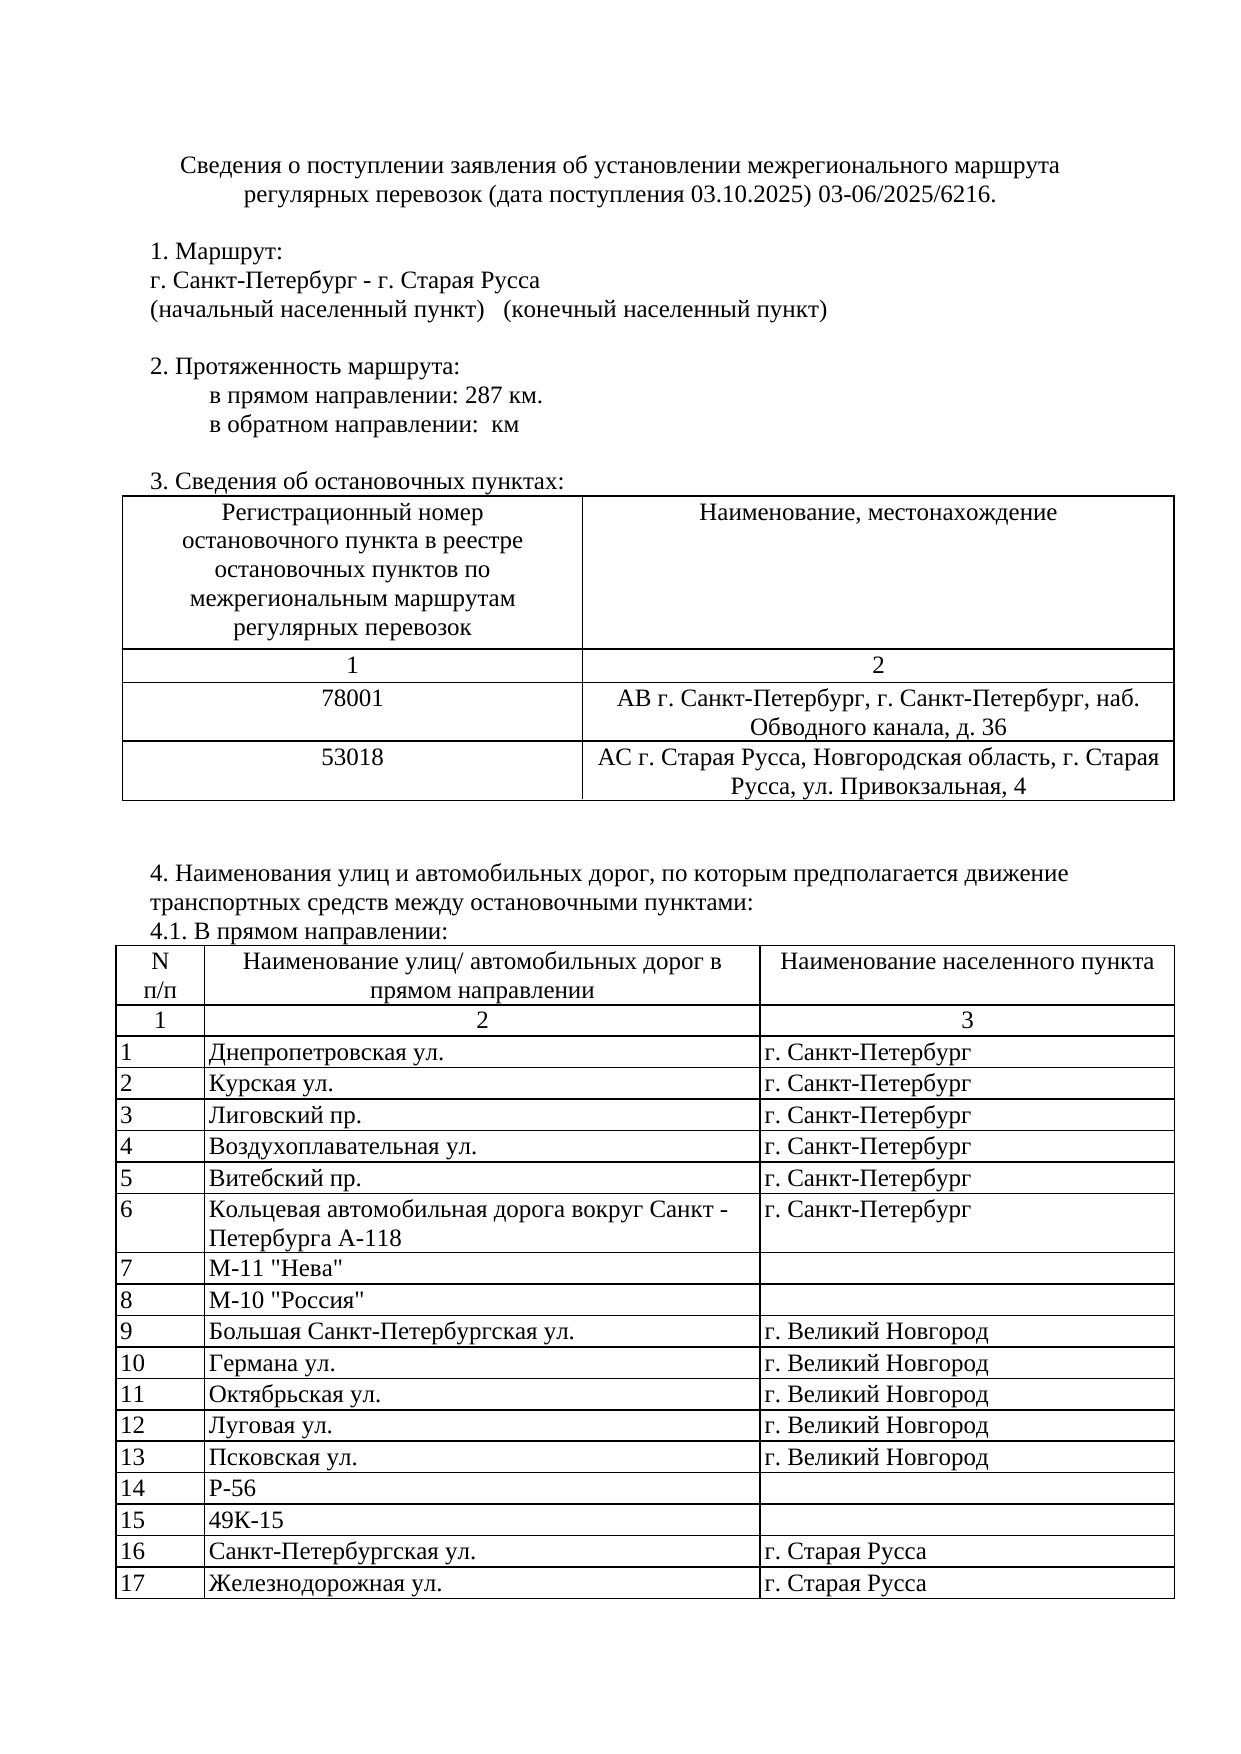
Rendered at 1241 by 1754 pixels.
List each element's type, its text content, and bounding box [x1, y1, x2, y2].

table_cell 1 [117, 1006, 204, 1035]
text 2. Протяженность маршрута: [150, 351, 1090, 380]
table_cell г. Великий Новгород [761, 1316, 1174, 1346]
text 4.1. В прямом направлении: [150, 916, 1090, 945]
table_cell г. Санкт-Петербург [761, 1163, 1174, 1193]
table_cell 2 [117, 1068, 204, 1098]
table_cell Днепропетровская ул. [205, 1037, 759, 1067]
table_header Наименование, местонахождение [583, 497, 1173, 648]
table_cell Псковская ул. [205, 1442, 759, 1472]
table_cell 3 [117, 1100, 204, 1130]
table_cell Лиговский пр. [205, 1100, 759, 1130]
table_cell 10 [117, 1348, 204, 1377]
table_cell [761, 1505, 1174, 1535]
table_header N п/п [117, 946, 204, 1004]
table_cell г. Великий Новгород [761, 1348, 1174, 1377]
text 3. Сведения об остановочных пунктах: [150, 466, 1090, 495]
text в прямом направлении: 287 км. [150, 380, 1090, 409]
text 4. Наименования улиц и автомобильных дорог, по которым предполагается движение транспортных средств между остановочными пунктами: [150, 858, 1090, 916]
table_cell 2 [205, 1006, 759, 1035]
text Сведения о поступлении заявления об установлении межрегионального маршрута регулярных перевозок (дата поступления 03.10.2025) 03-06/2025/6216. [150, 150, 1090, 207]
table_cell Германа ул. [205, 1348, 759, 1377]
table_cell 13 [117, 1442, 204, 1472]
table_cell г. Старая Русса [761, 1568, 1174, 1598]
table_cell 53018 [123, 742, 582, 799]
table_cell 3 [761, 1006, 1174, 1035]
table_cell г. Санкт-Петербург [761, 1100, 1174, 1130]
table_cell 78001 [123, 683, 582, 740]
table_cell 4 [117, 1131, 204, 1161]
table_cell Кольцевая автомобильная дорога вокруг Санкт - Петербурга А-118 [205, 1194, 759, 1252]
table_cell [761, 1473, 1174, 1503]
table_cell г. Санкт-Петербург [761, 1068, 1174, 1098]
table_cell Луговая ул. [205, 1411, 759, 1440]
table_cell 5 [117, 1163, 204, 1193]
table_cell 7 [117, 1253, 204, 1283]
text (начальный населенный пункт) (конечный населенный пункт) [150, 294, 1090, 322]
table_cell АС г. Старая Русса, Новгородская область, г. Старая Русса, ул. Привокзальная, 4 [583, 742, 1173, 799]
table_cell М-10 "Россия" [205, 1285, 759, 1314]
table_cell Большая Санкт-Петербургская ул. [205, 1316, 759, 1346]
table_cell Октябрьская ул. [205, 1379, 759, 1409]
table_cell 8 [117, 1285, 204, 1314]
table_cell АВ г. Санкт-Петербург, г. Санкт-Петербург, наб. Обводного канала, д. 36 [583, 683, 1173, 740]
table_header Регистрационный номер остановочного пункта в реестре остановочных пунктов по межрегиональным маршрутам регулярных перевозок [123, 497, 582, 648]
table_cell Р-56 [205, 1473, 759, 1503]
table_header Наименование улиц/ автомобильных дорог в прямом направлении [205, 946, 759, 1004]
table_cell г. Великий Новгород [761, 1379, 1174, 1409]
table_cell Санкт-Петербургская ул. [205, 1536, 759, 1566]
table_cell 1 [117, 1037, 204, 1067]
table_cell 2 [583, 650, 1173, 681]
text 1. Маршрут: [150, 236, 1090, 265]
table_cell г. Санкт-Петербург [761, 1194, 1174, 1252]
table_cell г. Санкт-Петербург [761, 1131, 1174, 1161]
table_cell 15 [117, 1505, 204, 1535]
table_cell [761, 1285, 1174, 1314]
table_cell 12 [117, 1411, 204, 1440]
table_cell 1 [123, 650, 582, 681]
table_cell 11 [117, 1379, 204, 1409]
table_cell 17 [117, 1568, 204, 1598]
table_cell [761, 1253, 1174, 1283]
table_cell 49К-15 [205, 1505, 759, 1535]
table_cell 14 [117, 1473, 204, 1503]
table_cell 6 [117, 1194, 204, 1252]
text в обратном направлении: км [150, 409, 1090, 437]
table_cell Витебский пр. [205, 1163, 759, 1193]
table_cell Курская ул. [205, 1068, 759, 1098]
table_cell г. Великий Новгород [761, 1411, 1174, 1440]
table_cell 16 [117, 1536, 204, 1566]
table_cell г. Санкт-Петербург [761, 1037, 1174, 1067]
table_cell Железнодорожная ул. [205, 1568, 759, 1598]
text г. Санкт-Петербург - г. Старая Русса [150, 265, 1090, 294]
table_header Наименование населенного пункта [761, 946, 1174, 1004]
table_cell г. Старая Русса [761, 1536, 1174, 1566]
table_cell г. Великий Новгород [761, 1442, 1174, 1472]
table_cell М-11 "Нева" [205, 1253, 759, 1283]
table_cell 9 [117, 1316, 204, 1346]
table_cell Воздухоплавательная ул. [205, 1131, 759, 1161]
